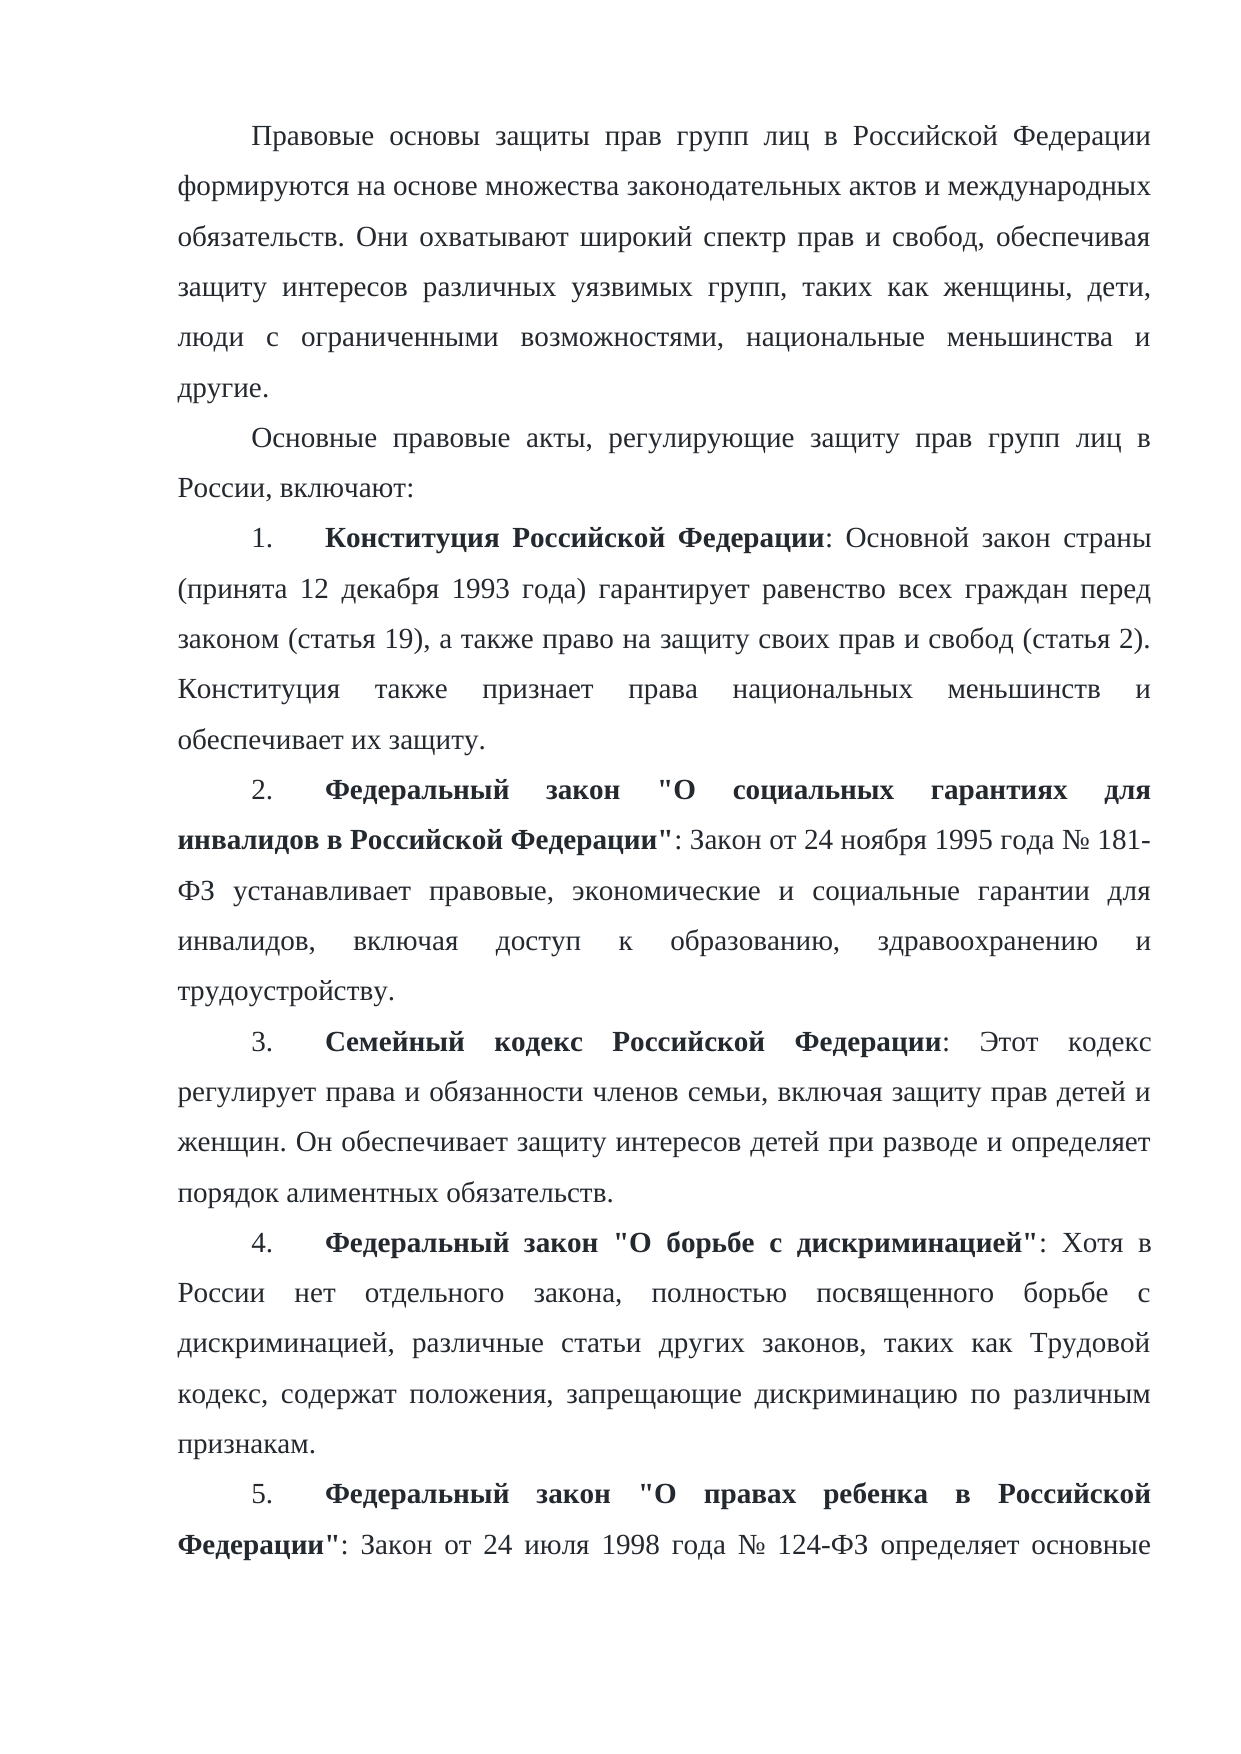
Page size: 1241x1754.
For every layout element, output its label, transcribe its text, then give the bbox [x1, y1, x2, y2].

list Федеральный закон "О социальных гарантиях для инвалидов в Российской Федерации": Закон от 24 ноября 1995 года № 181-ФЗ устанавливает правовые, экономические и социальные гарантии для инвалидов, включая доступ к образованию, здравоохранению и трудоустройству. [177, 772, 1152, 1007]
list Федеральный закон "О борьбе с дискриминацией": Хотя в России нет отдельного закона, полностью посвященного борьбе с дискриминацией, различные статьи других законов, таких как Трудовой кодекс, содержат положения, запрещающие дискриминацию по различным признакам. [177, 1225, 1152, 1460]
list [177, 1477, 1152, 1560]
text Правовые основы защиты прав групп лиц в Российской Федерации формируются на основе множества законодательных актов и международных обязательств. Они охватывают широкий спектр прав и свобод, обеспечивая защиту интересов различных уязвимых групп, таких как женщины, дети, люди с ограниченными возможностями, национальные меньшинства и другие. [177, 118, 1152, 403]
list Конституция Российской Федерации: Основной закон страны (принята 12 декабря 1993 года) гарантирует равенство всех граждан перед законом (статья 19), а также право на защиту своих прав и свобод (статья 2). Конституция также признает права национальных меньшинств и обеспечивает их защиту. [177, 521, 1152, 755]
list Семейный кодекс Российской Федерации: Этот кодекс регулирует права и обязанности членов семьи, включая защиту прав детей и женщин. Он обеспечивает защиту интересов детей при разводе и определяет порядок алиментных обязательств. [177, 1024, 1152, 1208]
text Основные правовые акты, регулирующие защиту прав групп лиц в России, включают: [177, 420, 1152, 504]
